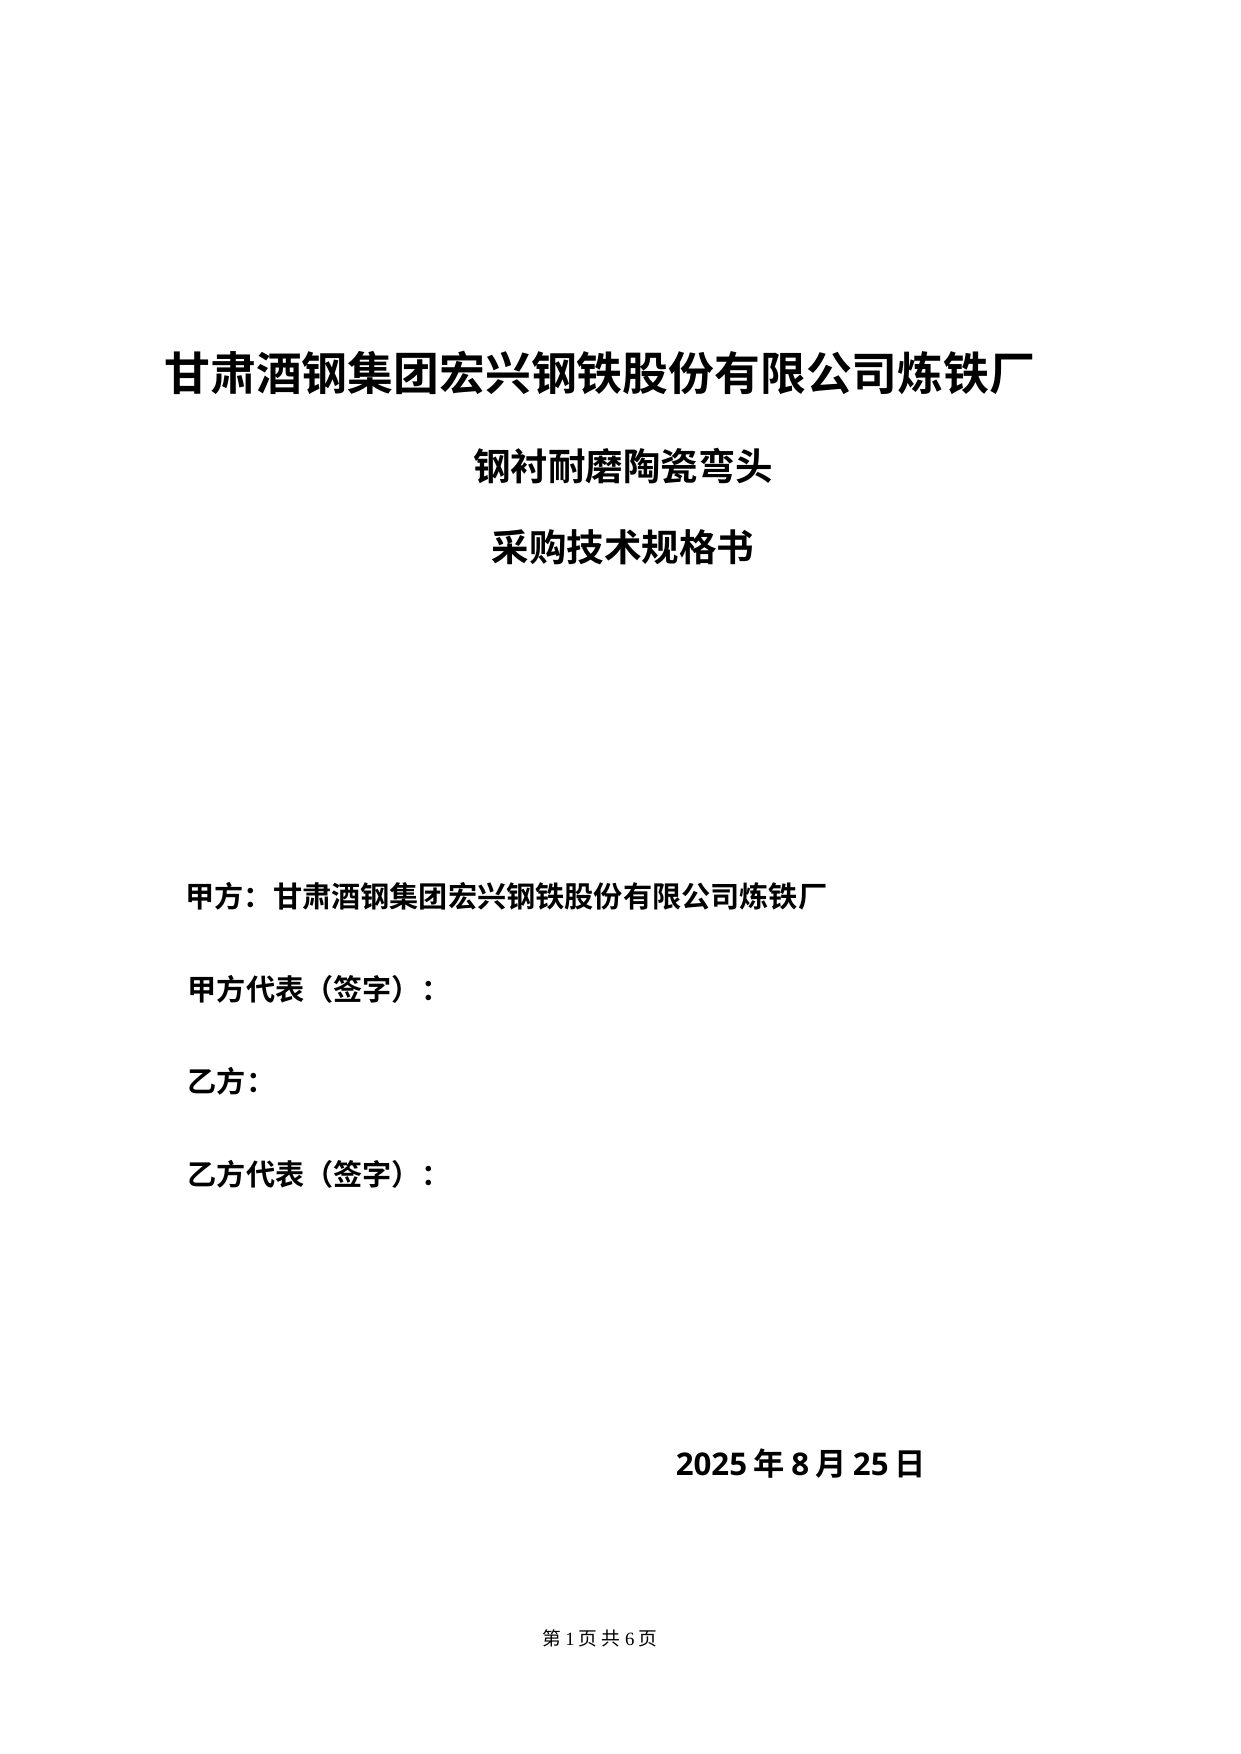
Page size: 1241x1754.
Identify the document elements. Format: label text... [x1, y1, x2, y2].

text 2025年8月25日 [112, 1439, 1079, 1484]
text 乙方代表（签字）： [112, 1151, 1134, 1194]
text 钢衬耐磨陶瓷弯头 [112, 437, 1134, 491]
text 甘肃酒钢集团宏兴钢铁股份有限公司炼铁厂 [87, 337, 1087, 403]
text 甲方：甘肃酒钢集团宏兴钢铁股份有限公司炼铁厂 [112, 874, 1087, 916]
text 乙方： [112, 1059, 1087, 1101]
text 采购技术规格书 [112, 518, 1134, 572]
text 甲方代表（签字）： [112, 966, 1087, 1008]
